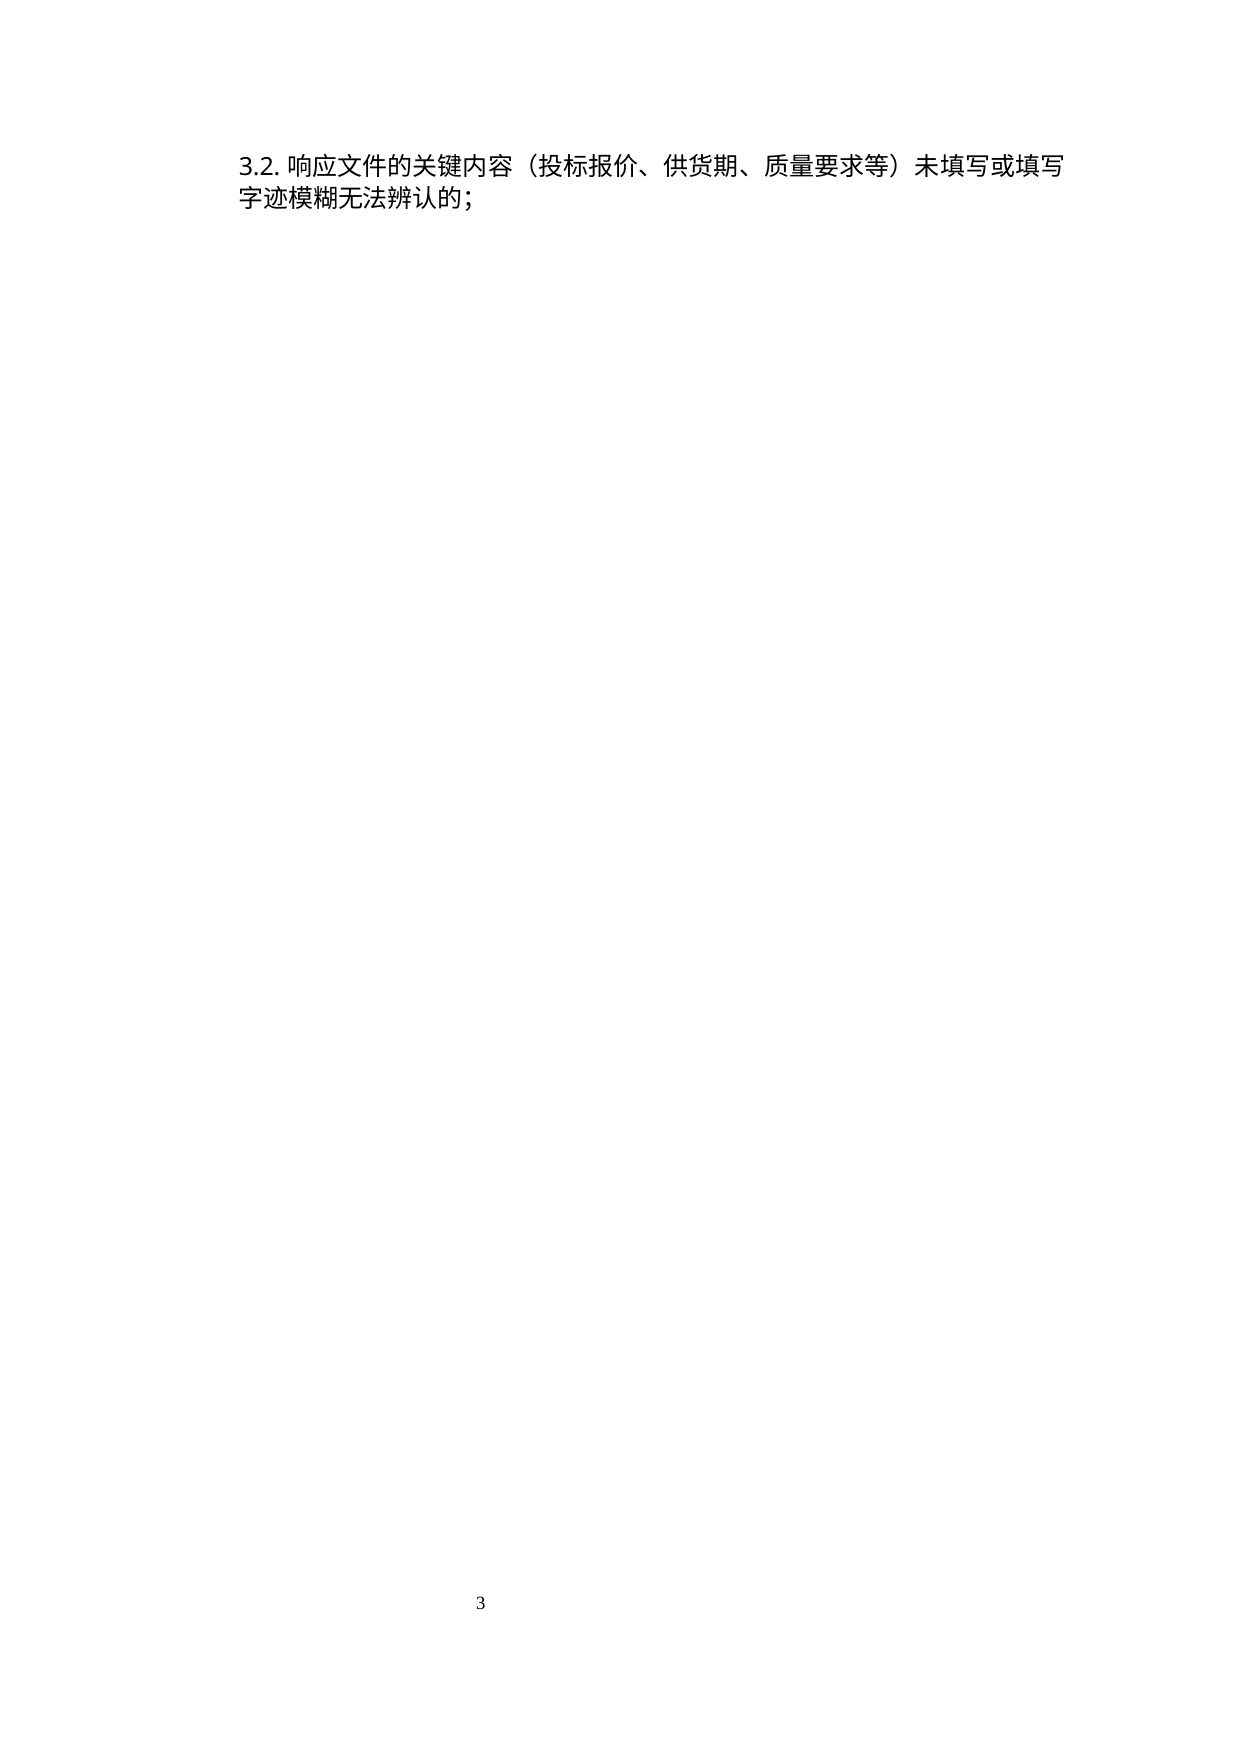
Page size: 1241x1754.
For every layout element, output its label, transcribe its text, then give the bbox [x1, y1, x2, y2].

text 3.2. 响应文件的关键内容（投标报价、供货期、质量要求等）未填写或填写字迹模糊无法辨认的； [239, 149, 1066, 215]
